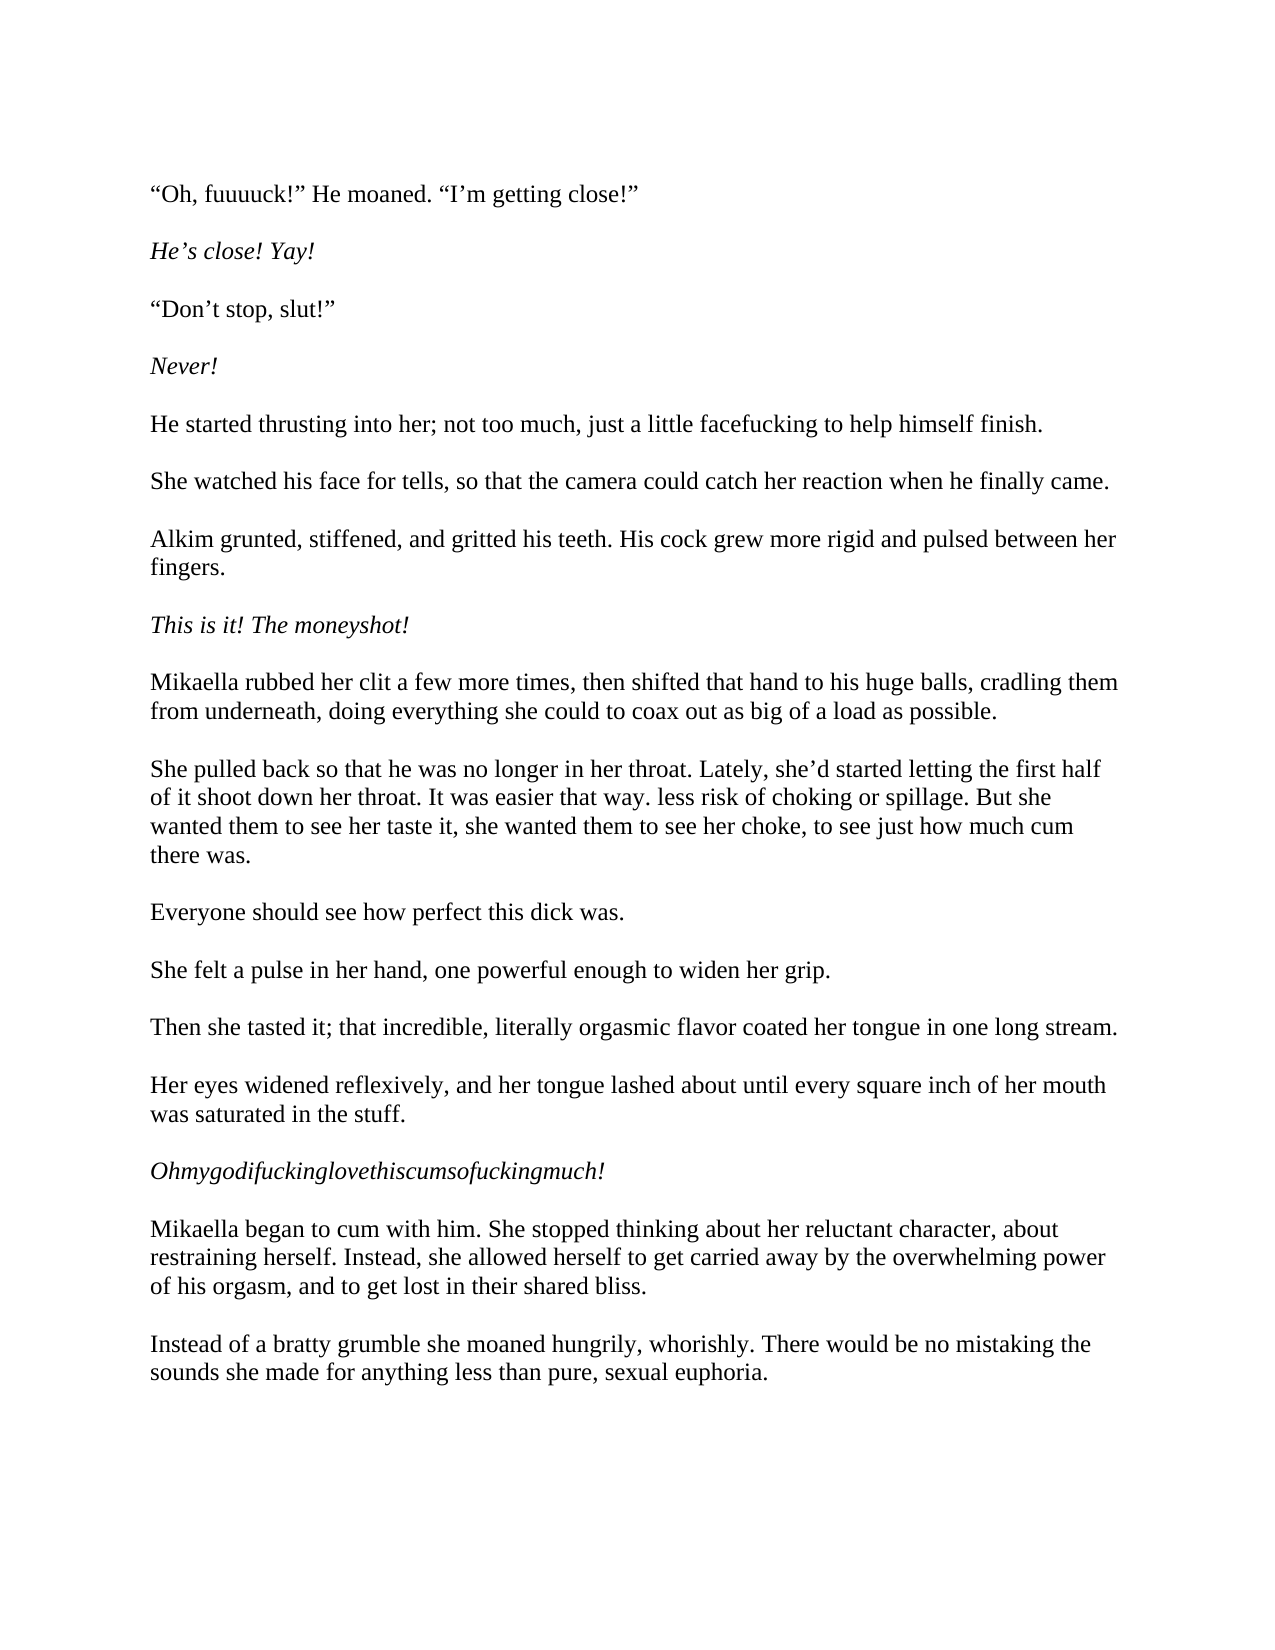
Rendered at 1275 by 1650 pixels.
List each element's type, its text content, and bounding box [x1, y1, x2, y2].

text Then she tasted it; that incredible, literally orgasmic flavor coated her tongue in one long stream. [150, 1012, 1125, 1041]
text Her eyes widened reflexively, and her tongue lashed about until every square inch of her mouth was saturated in the stuff. [150, 1070, 1125, 1127]
text Instead of a bratty grumble she moaned hungrily, whorishly. There would be no mistaking the sounds she made for anything less than pure, sexual euphoria. [150, 1329, 1125, 1386]
text He’s close! Yay! [150, 236, 1125, 265]
text Ohmygodifuckinglovethiscumsofuckingmuch! [150, 1156, 1125, 1185]
text She watched his face for tells, so that the camera could catch her reaction when he finally came. [150, 466, 1125, 495]
text Mikaella rubbed her clit a few more times, then shifted that hand to his huge balls, cradling them from underneath, doing everything she could to coax out as big of a load as possible. [150, 667, 1125, 725]
text Everyone should see how perfect this dick was. [150, 897, 1125, 926]
text She felt a pulse in her hand, one powerful enough to widen her grip. [150, 955, 1125, 984]
text He started thrusting into her; not too much, just a little facefucking to help himself finish. [150, 409, 1125, 437]
text Alkim grunted, stiffened, and gritted his teeth. His cock grew more rigid and pulsed between her fingers. [150, 524, 1125, 581]
text Never! [150, 351, 1125, 380]
text This is it! The moneyshot! [150, 610, 1125, 639]
text Mikaella began to cum with him. She stopped thinking about her reluctant character, about restraining herself. Instead, she allowed herself to get carried away by the overwhelming power of his orgasm, and to get lost in their shared bliss. [150, 1214, 1125, 1300]
text “Don’t stop, slut!” [150, 294, 1125, 322]
text She pulled back so that he was no longer in her throat. Lately, she’d started letting the first half of it shoot down her throat. It was easier that way. less risk of choking or spillage. But she wanted them to see her taste it, she wanted them to see her choke, to see just how much cum there was. [150, 754, 1125, 869]
text “Oh, fuuuuck!” He moaned. “I’m getting close!” [150, 179, 1125, 207]
